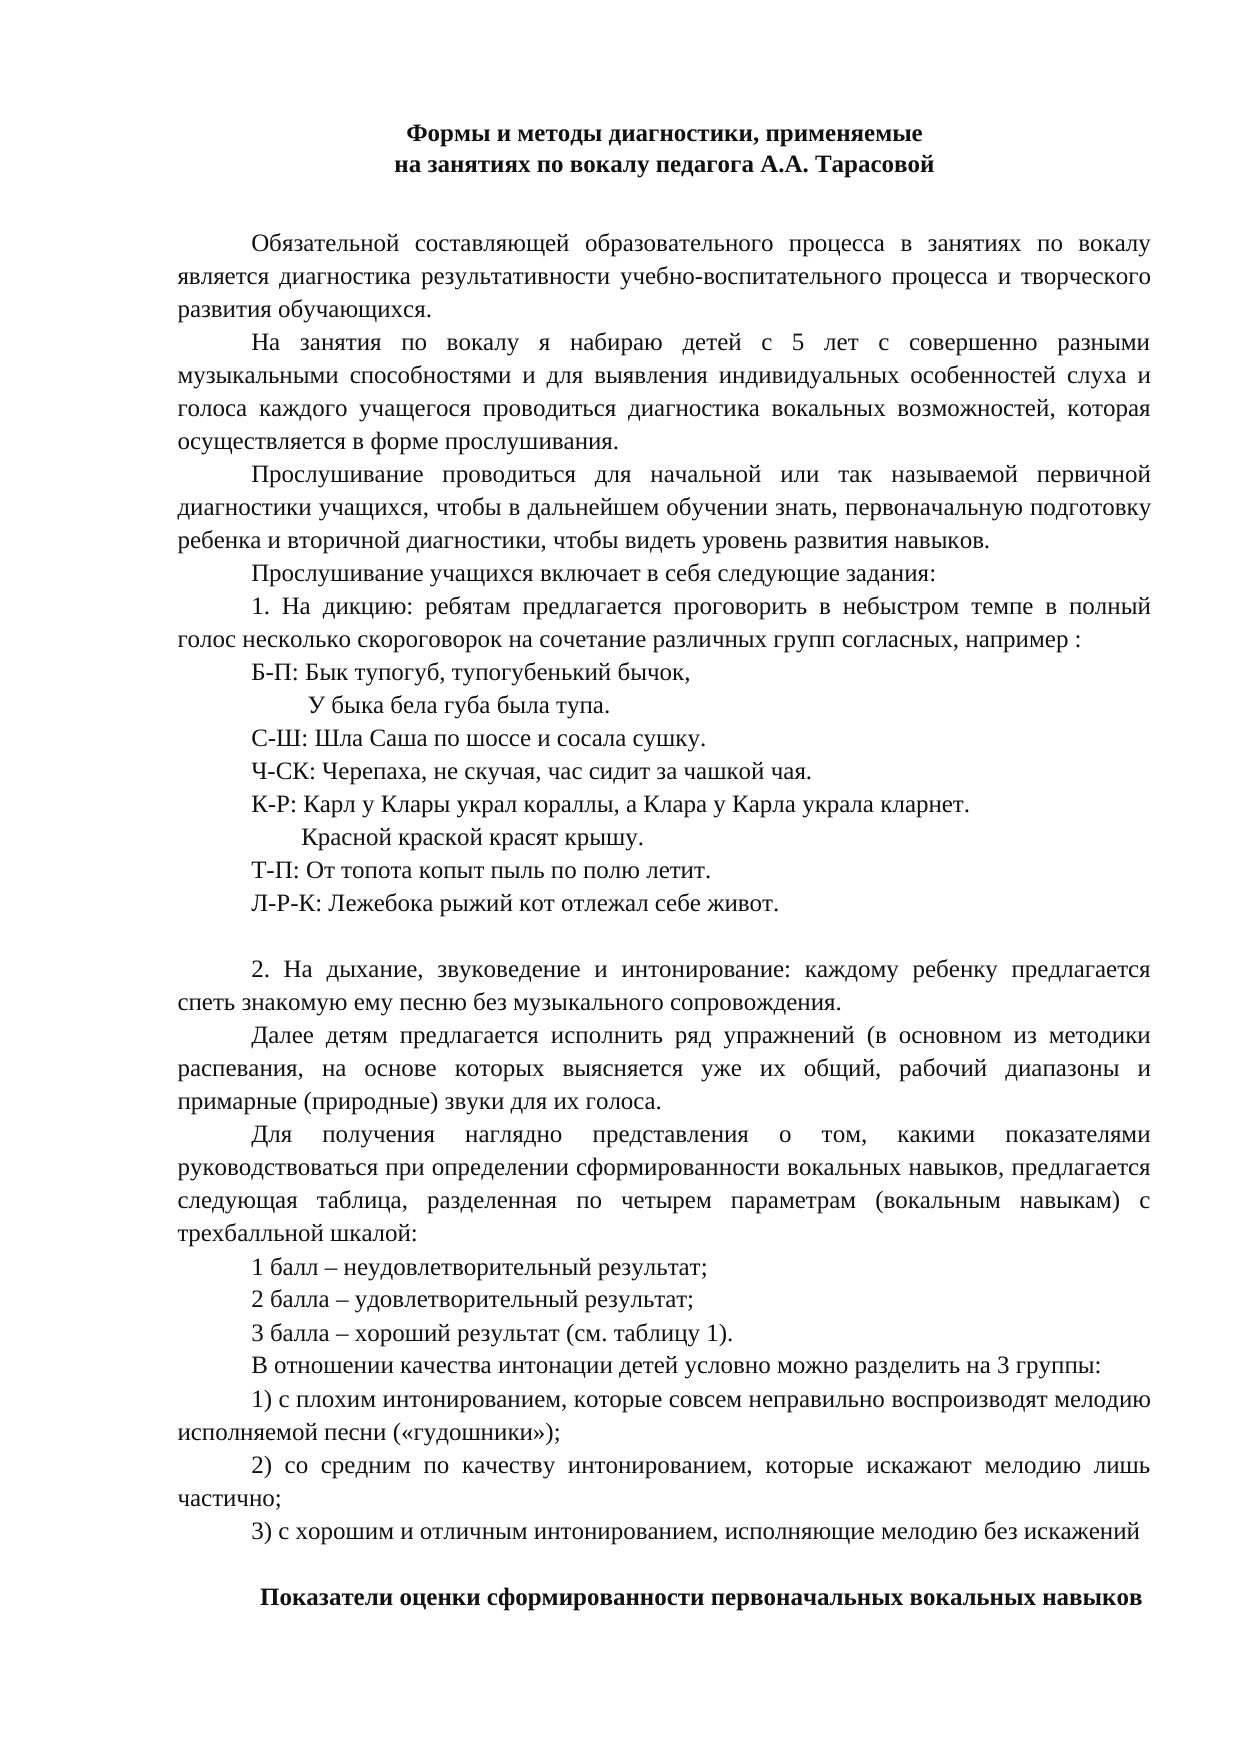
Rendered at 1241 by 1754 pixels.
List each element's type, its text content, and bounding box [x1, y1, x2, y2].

text Красной краской красят крышу. [177, 822, 1152, 851]
text У быка бела губа была тупа. [177, 690, 1152, 719]
text 1) с плохим интонированием, которые совсем неправильно воспроизводят мелодию исполняемой песни («гудошники»); [177, 1384, 1152, 1445]
text 3 балла – хороший результат (см. таблицу 1). [177, 1318, 1152, 1346]
text Показатели оценки сформированности первоначальных вокальных навыков [177, 1582, 1152, 1611]
text 3) с хорошим и отличным интонированием, исполняющие мелодию без искажений [177, 1516, 1152, 1544]
text На занятия по вокалу я набираю детей с 5 лет с совершенно разными музыкальными способностями и для выявления индивидуальных особенностей слуха и голоса каждого учащегося проводиться диагностика вокальных возможностей, которая осуществляется в форме прослушивания. [177, 327, 1152, 455]
text 1. На дикцию: ребятам предлагается проговорить в небыстром темпе в полный голос несколько скороговорок на сочетание различных групп согласных, например : [177, 591, 1152, 653]
text Для получения наглядно представления о том, какими показателями руководствоваться при определении сформированности вокальных навыков, предлагается следующая таблица, разделенная по четырем параметрам (вокальным навыкам) с трехбалльной шкалой: [177, 1119, 1152, 1247]
text Л-Р-К: Лежебока рыжий кот отлежал себе живот. [177, 888, 1152, 917]
text на занятиях по вокалу педагога А.А. Тарасовой [177, 149, 1152, 178]
text Прослушивание учащихся включает в себя следующие задания: [177, 558, 1152, 587]
text 2 балла – удовлетворительный результат; [177, 1284, 1152, 1313]
text Далее детям предлагается исполнить ряд упражнений (в основном из методики распевания, на основе которых выясняется уже их общий, рабочий диапазоны и примарные (природные) звуки для их голоса. [177, 1020, 1152, 1115]
text Обязательной составляющей образовательного процесса в занятиях по вокалу является диагностика результативности учебно-воспитательного процесса и творческого развития обучающихся. [177, 228, 1152, 323]
text С-Ш: Шла Саша по шоссе и сосала сушку. [177, 723, 1152, 752]
text Б-П: Бык тупогуб, тупогубенький бычок, [177, 657, 1152, 686]
text 2) со средним по качеству интонированием, которые искажают мелодию лишь частично; [177, 1450, 1152, 1511]
text Формы и методы диагностики, применяемые [177, 118, 1152, 147]
text Ч-СК: Черепаха, не скучая, час сидит за чашкой чая. [177, 756, 1152, 785]
text 2. На дыхание, звуковедение и интонирование: каждому ребенку предлагается спеть знакомую ему песню без музыкального сопровождения. [177, 954, 1152, 1016]
text Т-П: От топота копыт пыль по полю летит. [177, 855, 1152, 884]
text К-Р: Карл у Клары украл кораллы, а Клара у Карла украла кларнет. [177, 789, 1152, 818]
text Прослушивание проводиться для начальной или так называемой первичной диагностики учащихся, чтобы в дальнейшем обучении знать, первоначальную подготовку ребенка и вторичной диагностики, чтобы видеть уровень развития навыков. [177, 459, 1152, 554]
text В отношении качества интонации детей условно можно разделить на 3 группы: [177, 1351, 1152, 1379]
text 1 балл – неудовлетворительный результат; [177, 1252, 1152, 1280]
